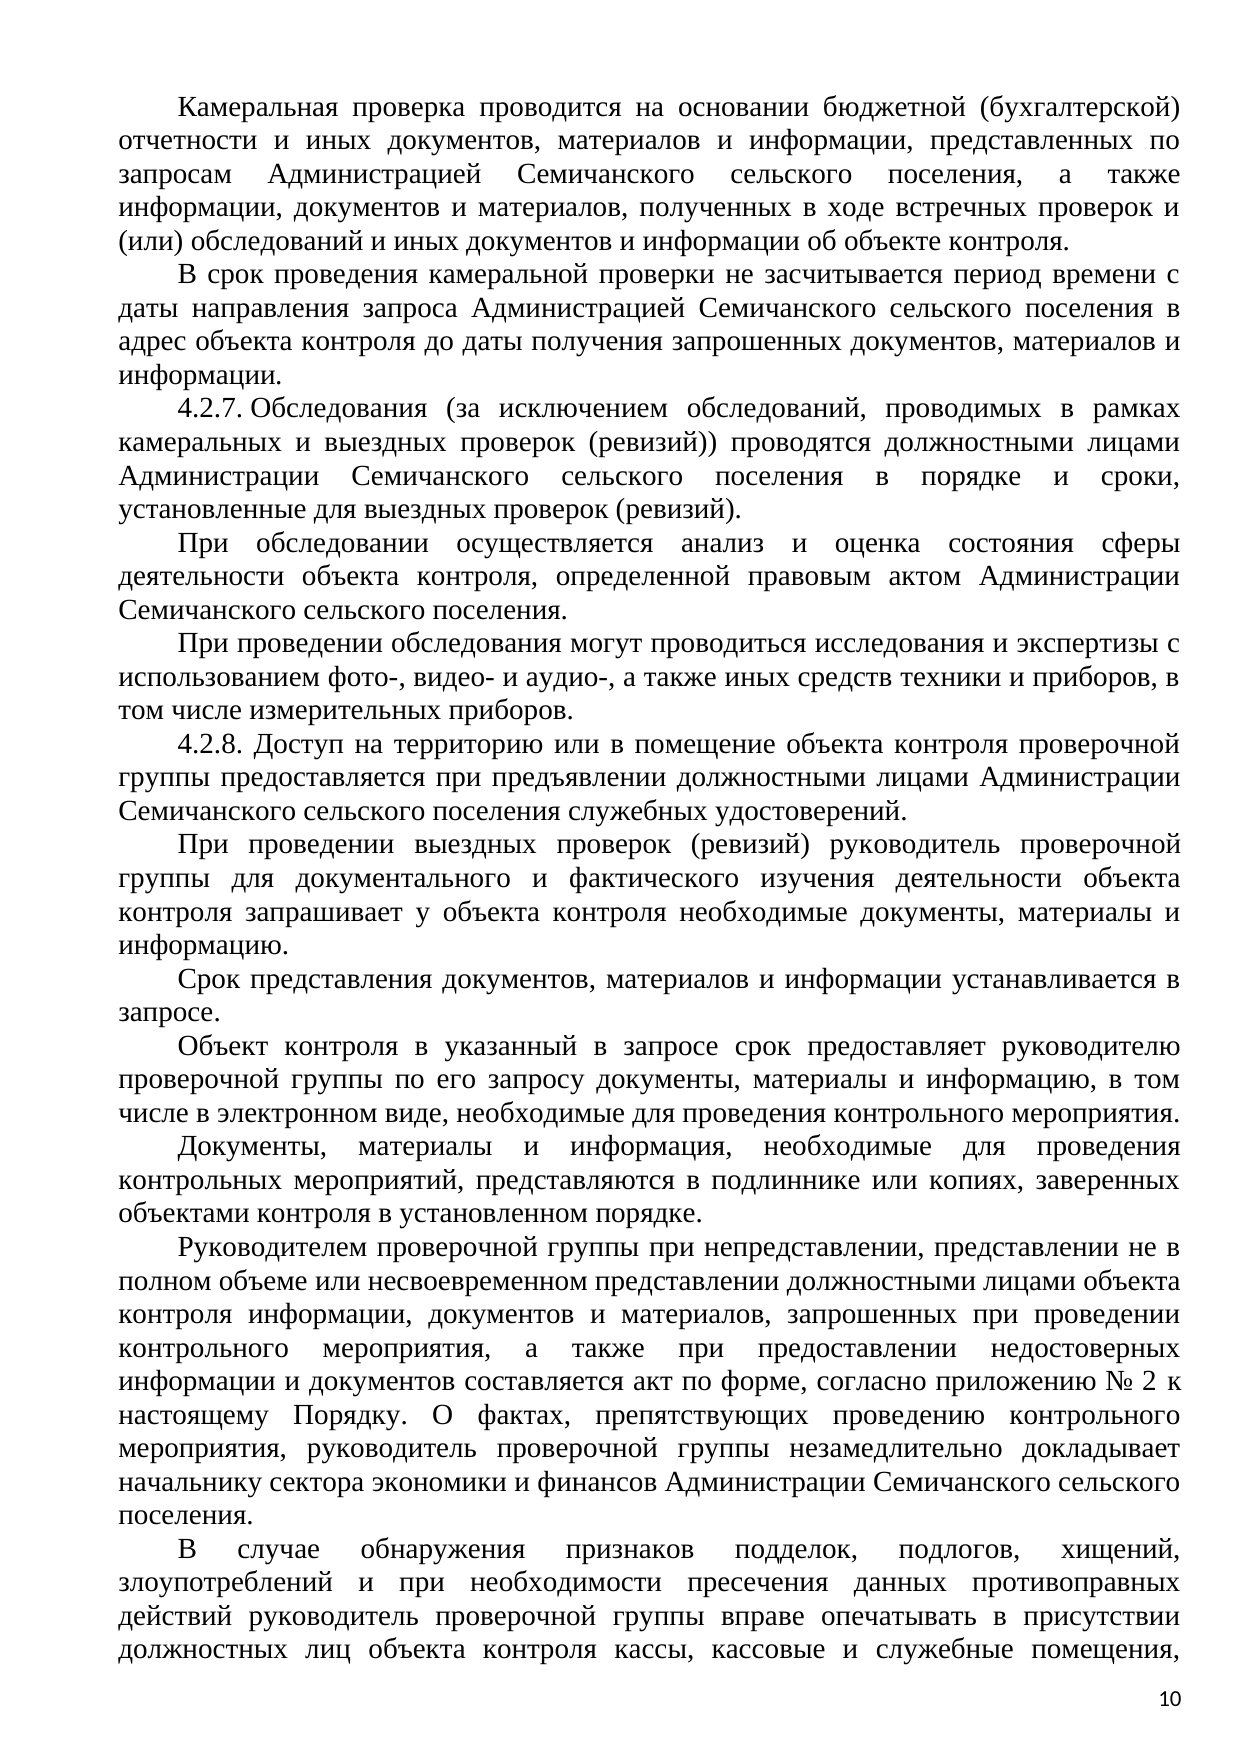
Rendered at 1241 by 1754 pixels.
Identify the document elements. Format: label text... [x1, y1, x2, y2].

text Срок представления документов, материалов и информации устанавливается в запросе. [118, 961, 1181, 1028]
text 4.2.7. Обследования (за исключением обследований, проводимых в рамках камеральных и выездных проверок (ревизий)) проводятся должностными лицами Администрации Семичанского сельского поселения в порядке и сроки, установленные для выездных проверок (ревизий). [118, 391, 1181, 525]
text Камеральная проверка проводится на основании бюджетной (бухгалтерской) отчетности и иных документов, материалов и информации, представленных по запросам Администрацией Семичанского сельского поселения, а также информации, документов и материалов, полученных в ходе встречных проверок и (или) обследований и иных документов и информации об объекте контроля. [118, 89, 1181, 256]
text При проведении обследования могут проводиться исследования и экспертизы с использованием фото-, видео- и аудио-, а также иных средств техники и приборов, в том числе измерительных приборов. [118, 625, 1181, 726]
text При обследовании осуществляется анализ и оценка состояния сферы деятельности объекта контроля, определенной правовым актом Администрации Семичанского сельского поселения. [118, 525, 1181, 625]
text Руководителем проверочной группы при непредставлении, представлении не в полном объеме или несвоевременном представлении должностными лицами объекта контроля информации, документов и материалов, запрошенных при проведении контрольного мероприятия, а также при предоставлении недостоверных информации и документов составляется акт по форме, согласно приложению № 2 к настоящему Порядку. О фактах, препятствующих проведению контрольного мероприятия, руководитель проверочной группы незамедлительно докладывает начальнику сектора экономики и финансов Администрации Семичанского сельского поселения. [118, 1229, 1181, 1531]
text В срок проведения камеральной проверки не засчитывается период времени с даты направления запроса Администрацией Семичанского сельского поселения в адрес объекта контроля до даты получения запрошенных документов, материалов и информации. [118, 256, 1181, 391]
text 4.2.8. Доступ на территорию или в помещение объекта контроля проверочной группы предоставляется при предъявлении должностными лицами Администрации Семичанского сельского поселения служебных удостоверений. [118, 726, 1181, 827]
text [118, 1531, 1181, 1665]
text При проведении выездных проверок (ревизий) руководитель проверочной группы для документального и фактического изучения деятельности объекта контроля запрашивает у объекта контроля необходимые документы, материалы и информацию. [118, 827, 1181, 961]
text Документы, материалы и информация, необходимые для проведения контрольных мероприятий, представляются в подлиннике или копиях, заверенных объектами контроля в установленном порядке. [118, 1128, 1181, 1229]
text Объект контроля в указанный в запросе срок предоставляет руководителю проверочной группы по его запросу документы, материалы и информацию, в том числе в электронном виде, необходимые для проведения контрольного мероприятия. [118, 1028, 1181, 1128]
